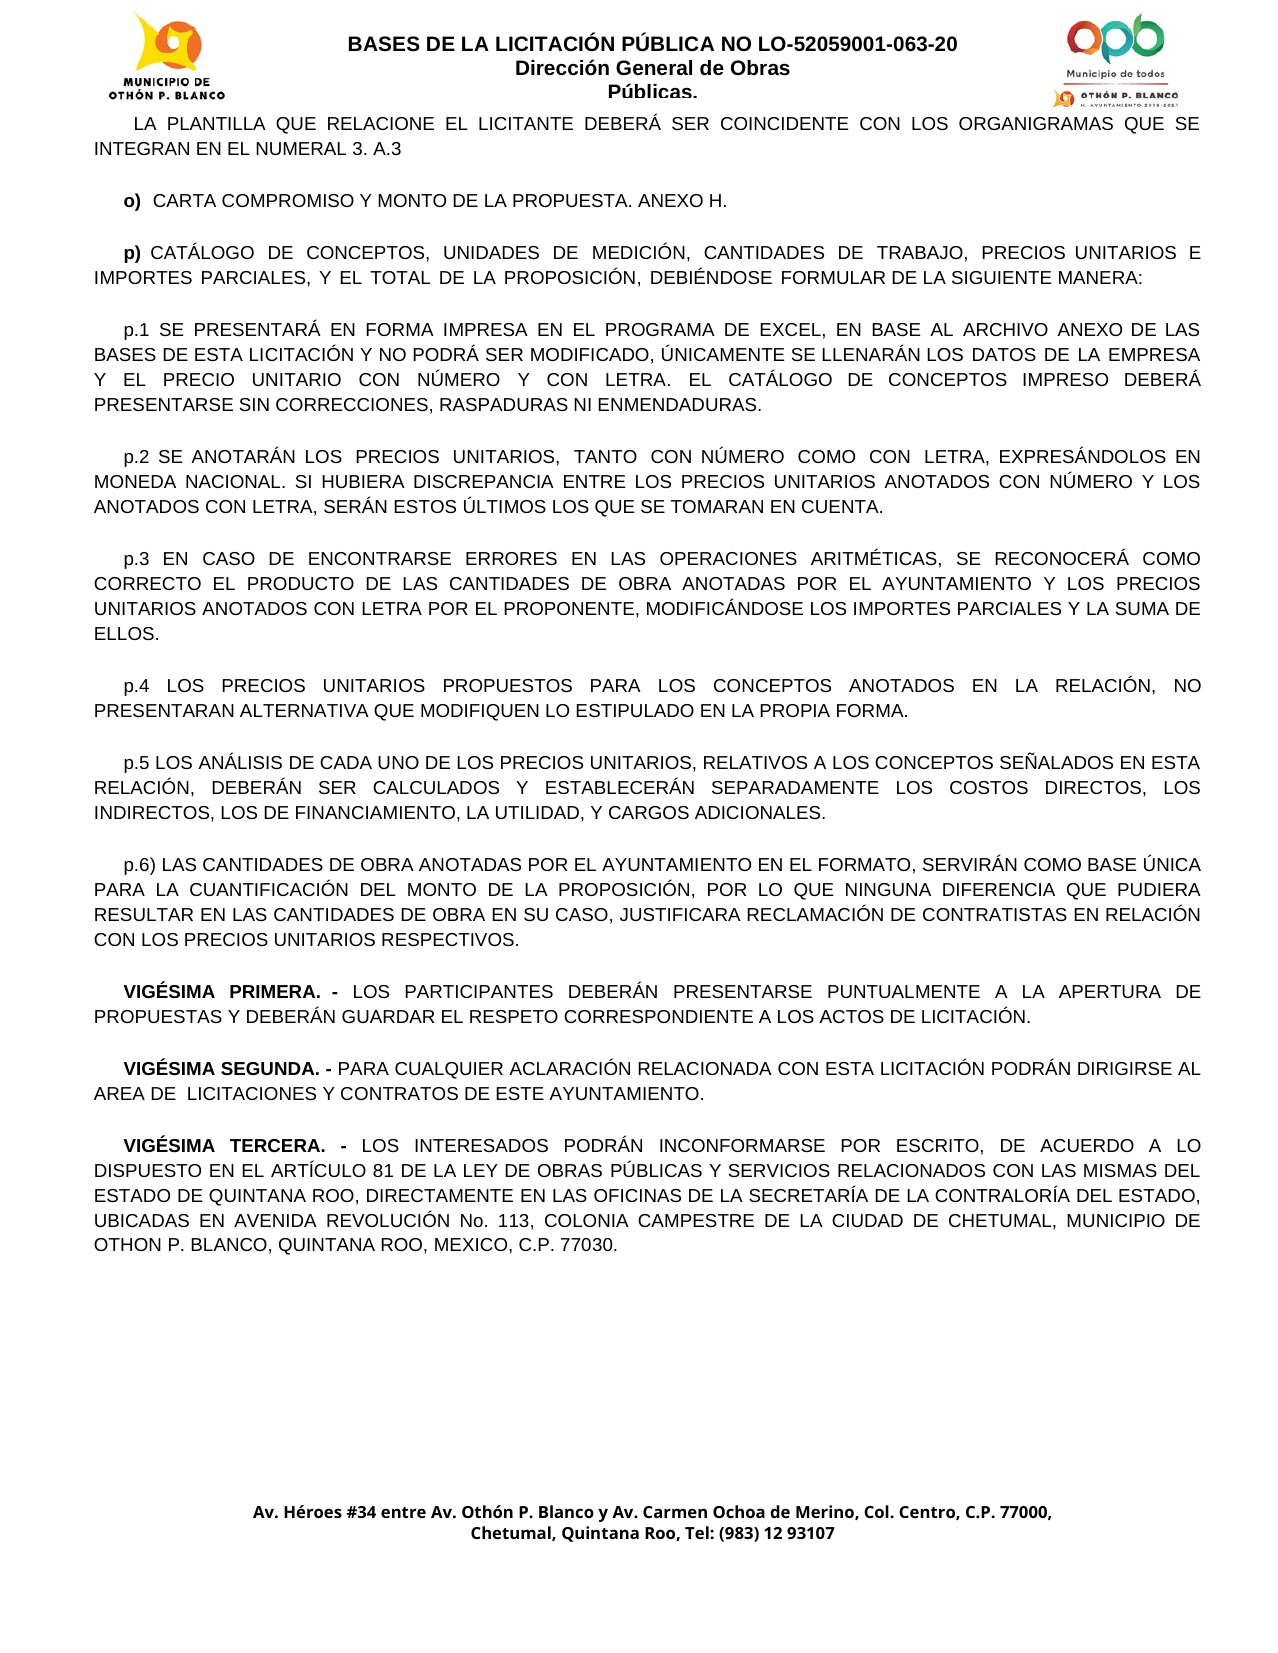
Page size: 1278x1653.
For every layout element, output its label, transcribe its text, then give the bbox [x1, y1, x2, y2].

text p.5 LOS ANÁLISIS DE CADA UNO DE LOS PRECIOS UNITARIOS, RELATIVOS A LOS CONCEPTOS SEÑALADOS EN ESTA RELACIÓN, DEBERÁN SER CALCULADOS Y ESTABLECERÁN SEPARADAMENTE LOS COSTOS DIRECTOS, LOS INDIRECTOS, LOS DE FINANCIAMIENTO, LA UTILIDAD, Y CARGOS ADICIONALES. [94, 752, 1201, 823]
text p.4 LOS PRECIOS UNITARIOS PROPUESTOS PARA LOS CONCEPTOS ANOTADOS EN LA RELACIÓN, NO PRESENTARAN ALTERNATIVA QUE MODIFIQUEN LO ESTIPULADO EN LA PROPIA FORMA. [94, 675, 1201, 721]
picture [104, 0, 237, 112]
text VIGÉSIMA PRIMERA. - LOS PARTICIPANTES DEBERÁN PRESENTARSE PUNTUALMENTE A LA APERTURA DE PROPUESTAS Y DEBERÁN GUARDAR EL RESPETO CORRESPONDIENTE A LOS ACTOS DE LICITACIÓN. [94, 981, 1201, 1027]
text o) CARTA COMPROMISO Y MONTO DE LA PROPUESTA. ANEXO H. [94, 190, 1201, 211]
text p.1 SE PRESENTARÁ EN FORMA IMPRESA EN EL PROGRAMA DE EXCEL, EN BASE AL ARCHIVO ANEXO DE LAS BASES DE ESTA LICITACIÓN Y NO PODRÁ SER MODIFICADO, ÚNICAMENTE SE LLENARÁN LOS DATOS DE LA EMPRESA Y EL PRECIO UNITARIO CON NÚMERO Y CON LETRA. EL CATÁLOGO DE CONCEPTOS IMPRESO DEBERÁ PRESENTARSE SIN CORRECCIONES, RASPADURAS NI ENMENDADURAS. [94, 319, 1201, 415]
text LA PLANTILLA QUE RELACIONE EL LICITANTE DEBERÁ SER COINCIDENTE CON LOS ORGANIGRAMAS QUE SE INTEGRAN EN EL NUMERAL 3. A.3 [94, 112, 1201, 159]
text p.3 EN CASO DE ENCONTRARSE ERRORES EN LAS OPERACIONES ARITMÉTICAS, SE RECONOCERÁ COMO CORRECTO EL PRODUCTO DE LAS CANTIDADES DE OBRA ANOTADAS POR EL AYUNTAMIENTO Y LOS PRECIOS UNITARIOS ANOTADOS CON LETRA POR EL PROPONENTE, MODIFICÁNDOSE LOS IMPORTES PARCIALES Y LA SUMA DE ELLOS. [94, 548, 1201, 644]
text p.2 SE ANOTARÁN LOS PRECIOS UNITARIOS, TANTO CON NÚMERO COMO CON LETRA, EXPRESÁNDOLOS EN MONEDA NACIONAL. SI HUBIERA DISCREPANCIA ENTRE LOS PRECIOS UNITARIOS ANOTADOS CON NÚMERO Y LOS ANOTADOS CON LETRA, SERÁN ESTOS ÚLTIMOS LOS QUE SE TOMARAN EN CUENTA. [94, 446, 1201, 517]
text VIGÉSIMA TERCERA. - LOS INTERESADOS PODRÁN INCONFORMARSE POR ESCRITO, DE ACUERDO A LO DISPUESTO EN EL ARTÍCULO 81 DE LA LEY DE OBRAS PÚBLICAS Y SERVICIOS RELACIONADOS CON LAS MISMAS DEL ESTADO DE QUINTANA ROO, DIRECTAMENTE EN LAS OFICINAS DE LA SECRETARÍA DE LA CONTRALORÍA DEL ESTADO, UBICADAS EN AVENIDA REVOLUCIÓN No. 113, COLONIA CAMPESTRE DE LA CIUDAD DE CHETUMAL, MUNICIPIO DE OTHON P. BLANCO, QUINTANA ROO, MEXICO, C.P. 77030. [94, 1135, 1201, 1256]
text VIGÉSIMA SEGUNDA. - PARA CUALQUIER ACLARACIÓN RELACIONADA CON ESTA LICITACIÓN PODRÁN DIRIGIRSE AL AREA DE LICITACIONES Y CONTRATOS DE ESTE AYUNTAMIENTO. [94, 1058, 1201, 1104]
text p.6) LAS CANTIDADES DE OBRA ANOTADAS POR EL AYUNTAMIENTO EN EL FORMATO, SERVIRÁN COMO BASE ÚNICA PARA LA CUANTIFICACIÓN DEL MONTO DE LA PROPOSICIÓN, POR LO QUE NINGUNA DIFERENCIA QUE PUDIERA RESULTAR EN LAS CANTIDADES DE OBRA EN SU CASO, JUSTIFICARA RECLAMACIÓN DE CONTRATISTAS EN RELACIÓN CON LOS PRECIOS UNITARIOS RESPECTIVOS. [94, 854, 1201, 950]
picture [1049, 13, 1192, 112]
text p) CATÁLOGO DE CONCEPTOS, UNIDADES DE MEDICIÓN, CANTIDADES DE TRABAJO, PRECIOS UNITARIOS E IMPORTES PARCIALES, Y EL TOTAL DE LA PROPOSICIÓN, DEBIÉNDOSE FORMULAR DE LA SIGUIENTE MANERA: [94, 242, 1201, 288]
